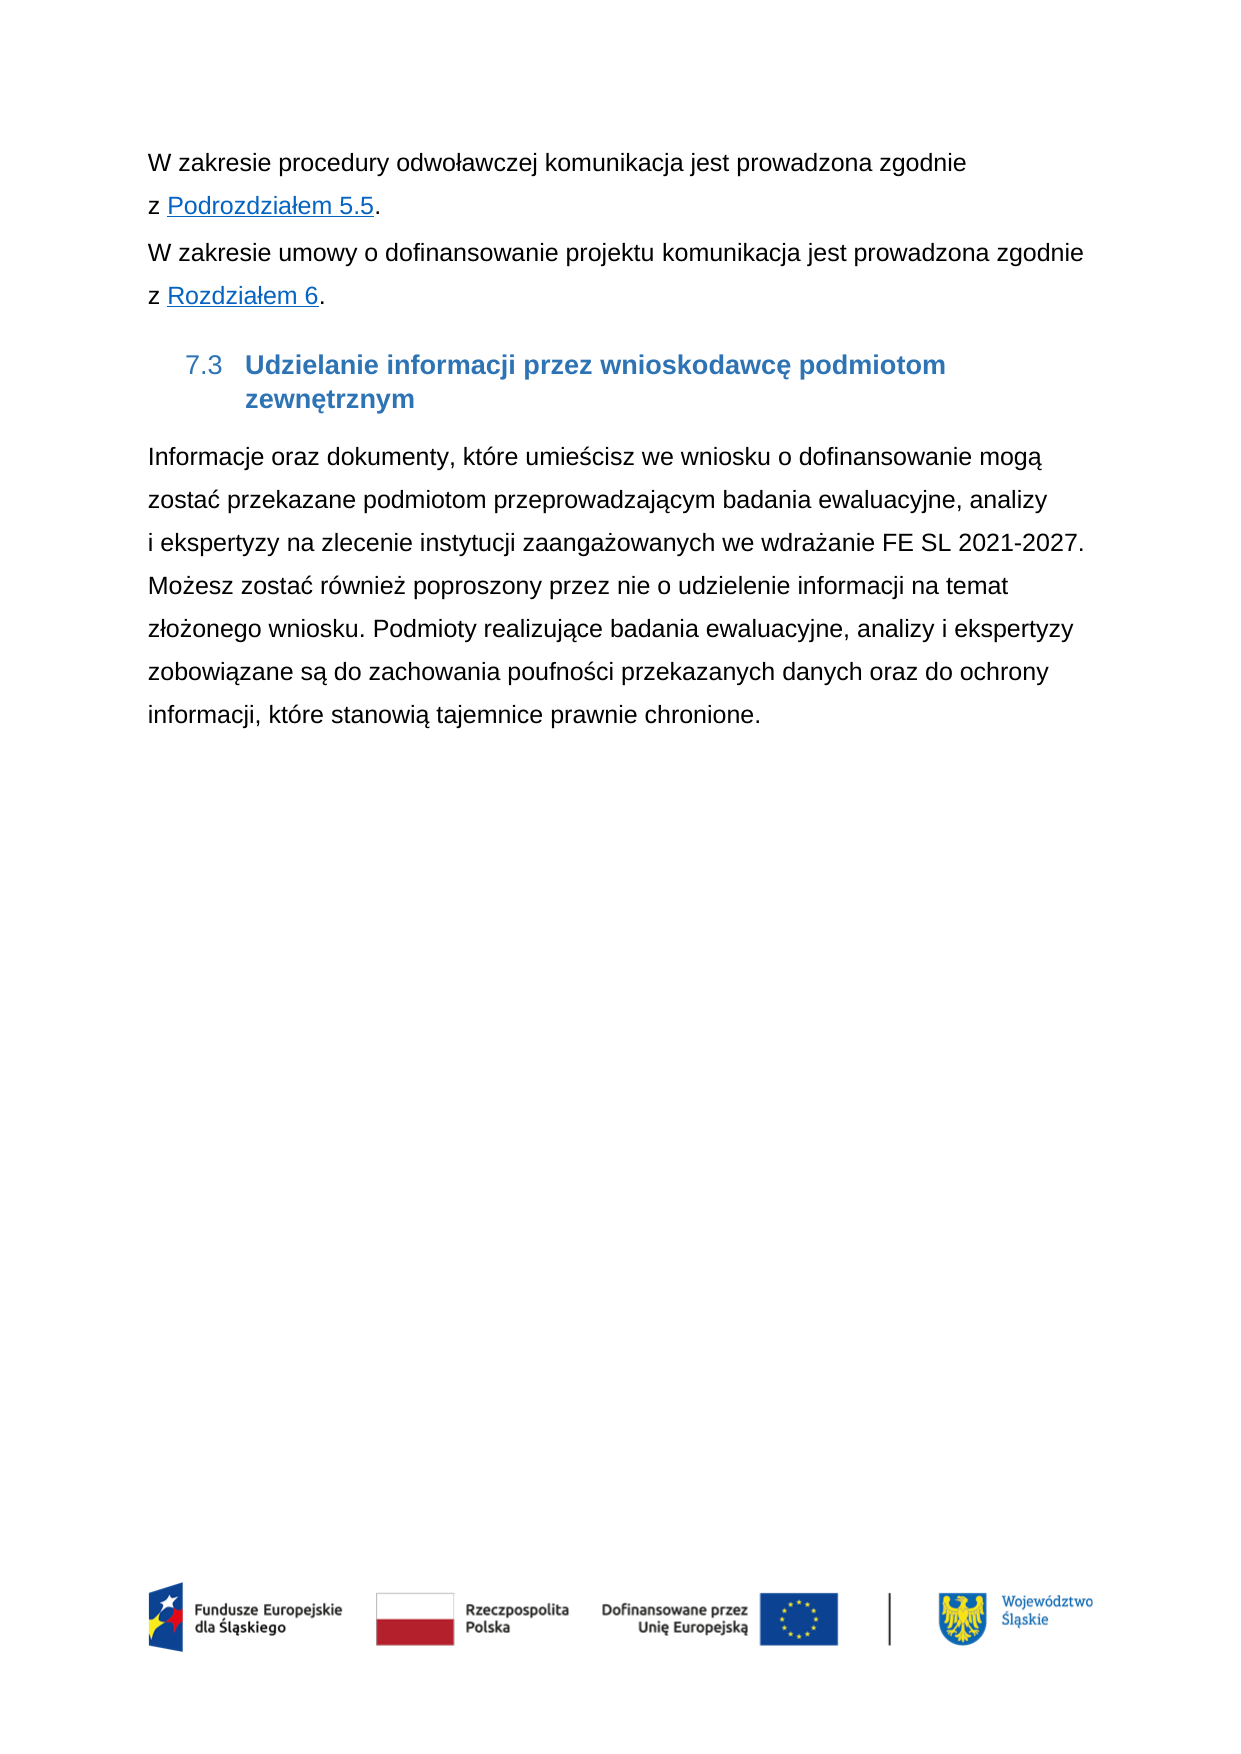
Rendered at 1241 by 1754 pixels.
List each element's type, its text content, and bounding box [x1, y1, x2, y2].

text W zakresie procedury odwoławczej komunikacja jest prowadzona zgodnie z Podrozdziałem 5.5. [148, 148, 1093, 219]
picture [148, 1582, 1093, 1652]
subtitle Udzielanie informacji przez wnioskodawcę podmiotom zewnętrznym [185, 349, 1093, 414]
text Informacje oraz dokumenty, które umieścisz we wniosku o dofinansowanie mogą zostać przekazane podmiotom przeprowadzającym badania ewaluacyjne, analizy i ekspertyzy na zlecenie instytucji zaangażowanych we wdrażanie FE SL 2021-2027. Możesz zostać również poproszony przez nie o udzielenie informacji na temat złożonego wniosku. Podmioty realizujące badania ewaluacyjne, analizy i ekspertyzy zobowiązane są do zachowania poufności przekazanych danych oraz do ochrony informacji, które stanowią tajemnice prawnie chronione. [148, 442, 1093, 729]
text W zakresie umowy o dofinansowanie projektu komunikacja jest prowadzona zgodnie z Rozdziałem 6. [148, 238, 1093, 310]
